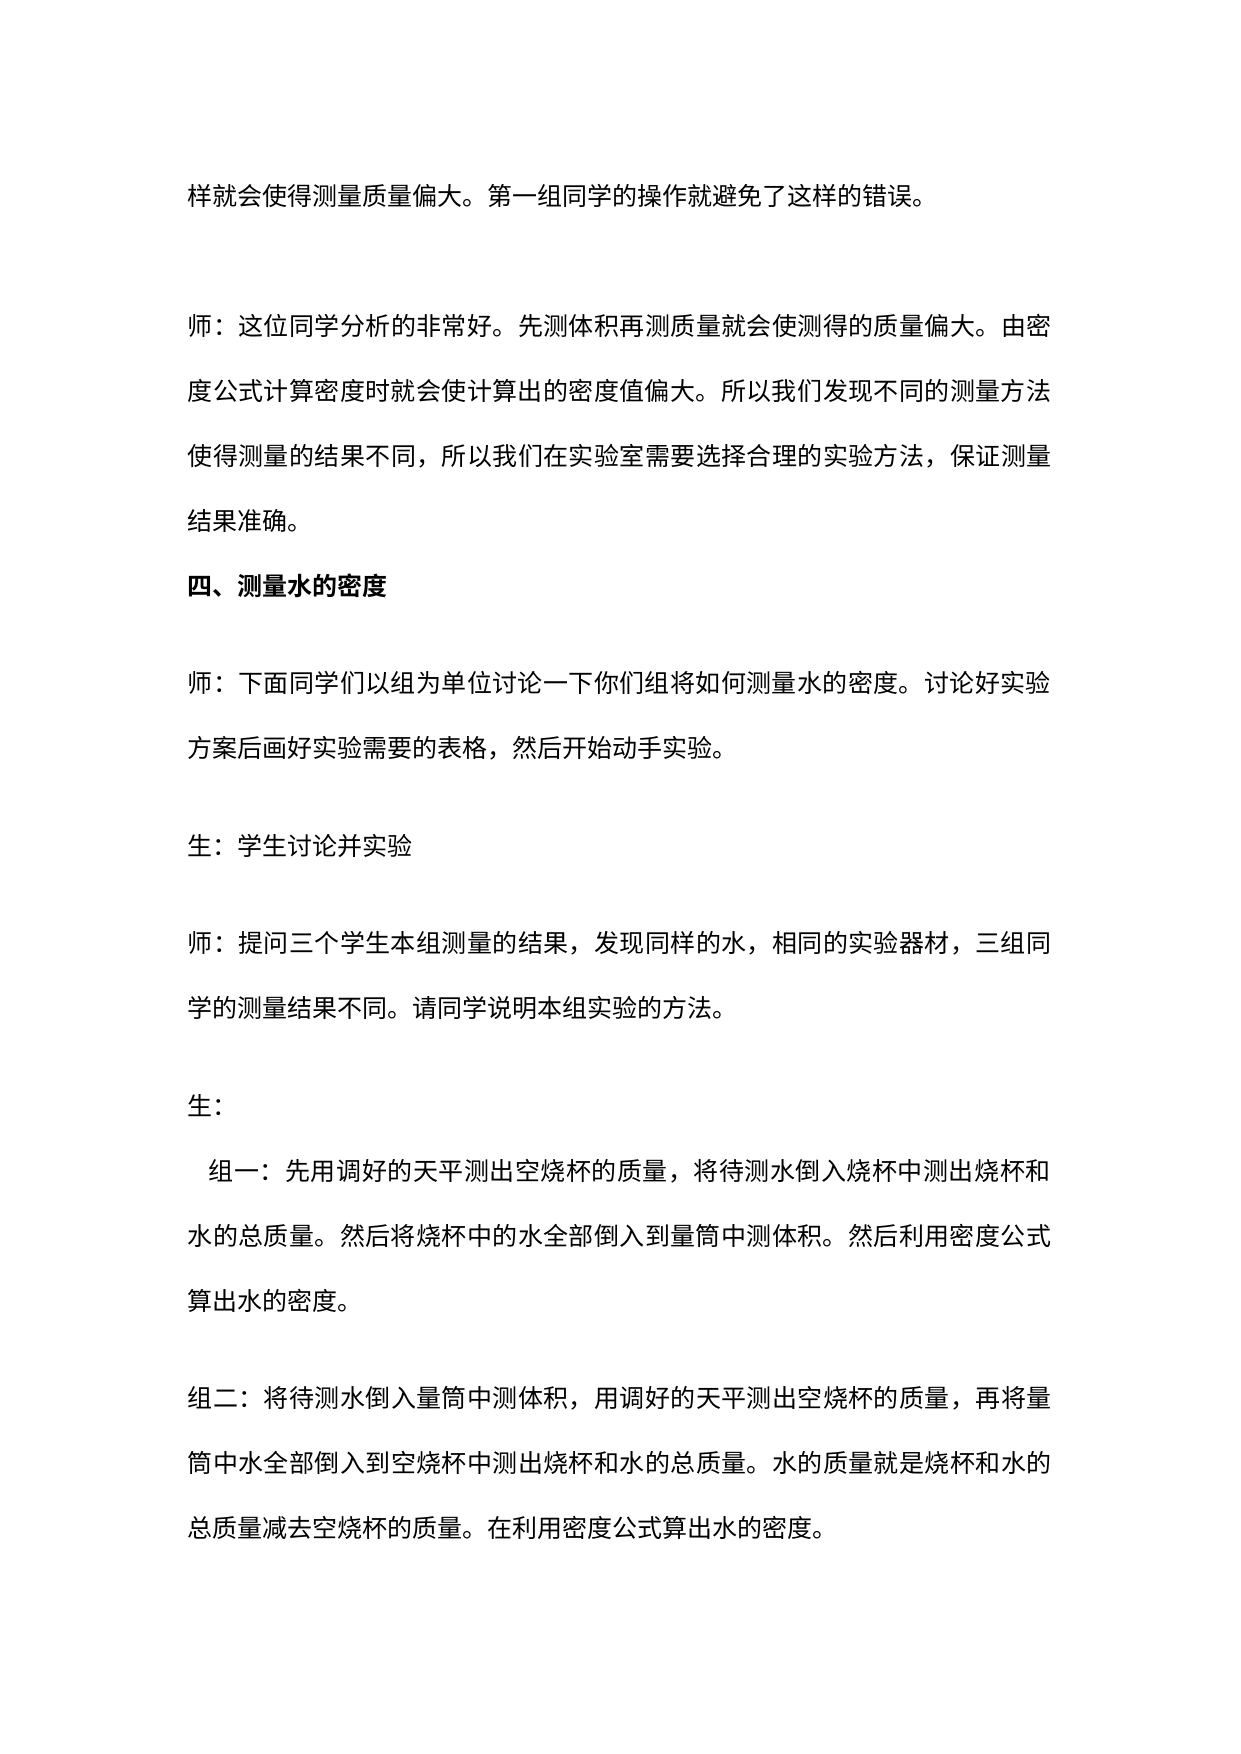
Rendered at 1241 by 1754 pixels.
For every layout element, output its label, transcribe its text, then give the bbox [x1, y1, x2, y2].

text 师：下面同学们以组为单位讨论一下你们组将如何测量水的密度。讨论好实验方案后画好实验需要的表格，然后开始动手实验。 [187, 649, 1053, 779]
text 师：提问三个学生本组测量的结果，发现同样的水，相同的实验器材，三组同学的测量结果不同。请同学说明本组实验的方法。 [187, 909, 1053, 1039]
text 组二：将待测水倒入量筒中测体积，用调好的天平测出空烧杯的质量，再将量筒中水全部倒入到空烧杯中测出烧杯和水的总质量。水的质量就是烧杯和水的总质量减去空烧杯的质量。在利用密度公式算出水的密度。 [187, 1364, 1053, 1559]
text 师：这位同学分析的非常好。先测体积再测质量就会使测得的质量偏大。由密度公式计算密度时就会使计算出的密度值偏大。所以我们发现不同的测量方法使得测量的结果不同，所以我们在实验室需要选择合理的实验方法，保证测量结果准确。 [187, 292, 1053, 552]
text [187, 162, 1053, 227]
text 四、测量水的密度 [187, 552, 1053, 617]
text 生：学生讨论并实验 [187, 812, 1053, 877]
text 组一：先用调好的天平测出空烧杯的质量，将待测水倒入烧杯中测出烧杯和水的总质量。然后将烧杯中的水全部倒入到量筒中测体积。然后利用密度公式算出水的密度。 [187, 1137, 1053, 1332]
text 生： [187, 1072, 1053, 1137]
